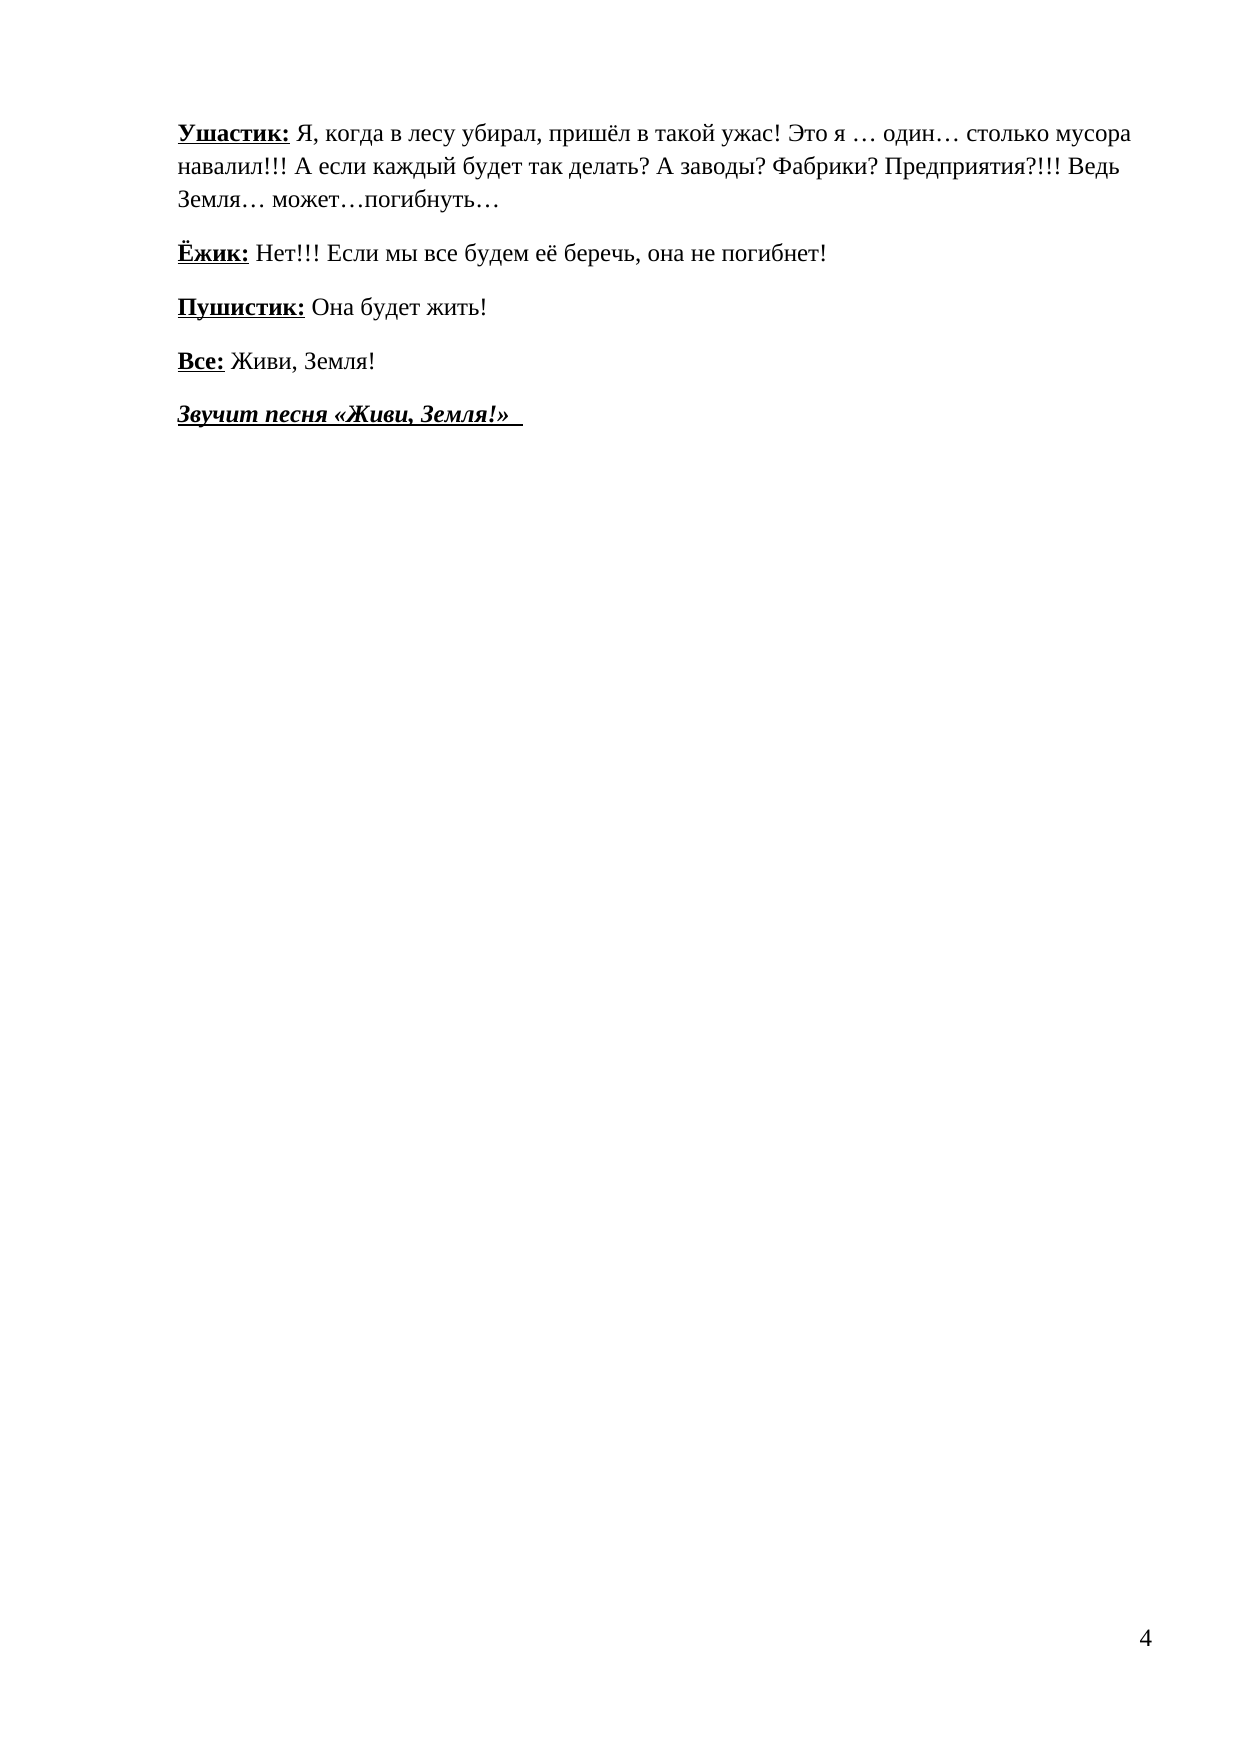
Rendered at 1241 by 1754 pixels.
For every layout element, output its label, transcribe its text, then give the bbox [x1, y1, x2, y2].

text Пушистик: Она будет жить! [177, 292, 1152, 321]
text Ушастик: Я, когда в лесу убирал, пришёл в такой ужас! Это я … один… столько мусора навалил!!! А если каждый будет так делать? А заводы? Фабрики? Предприятия?!!! Ведь Земля… может…погибнуть… [177, 118, 1152, 213]
text Ёжик: Нет!!! Если мы все будем её беречь, она не погибнет! [177, 238, 1152, 267]
text Звучит песня «Живи, Земля!» [177, 399, 1152, 428]
text Все: Живи, Земля! [177, 346, 1152, 374]
